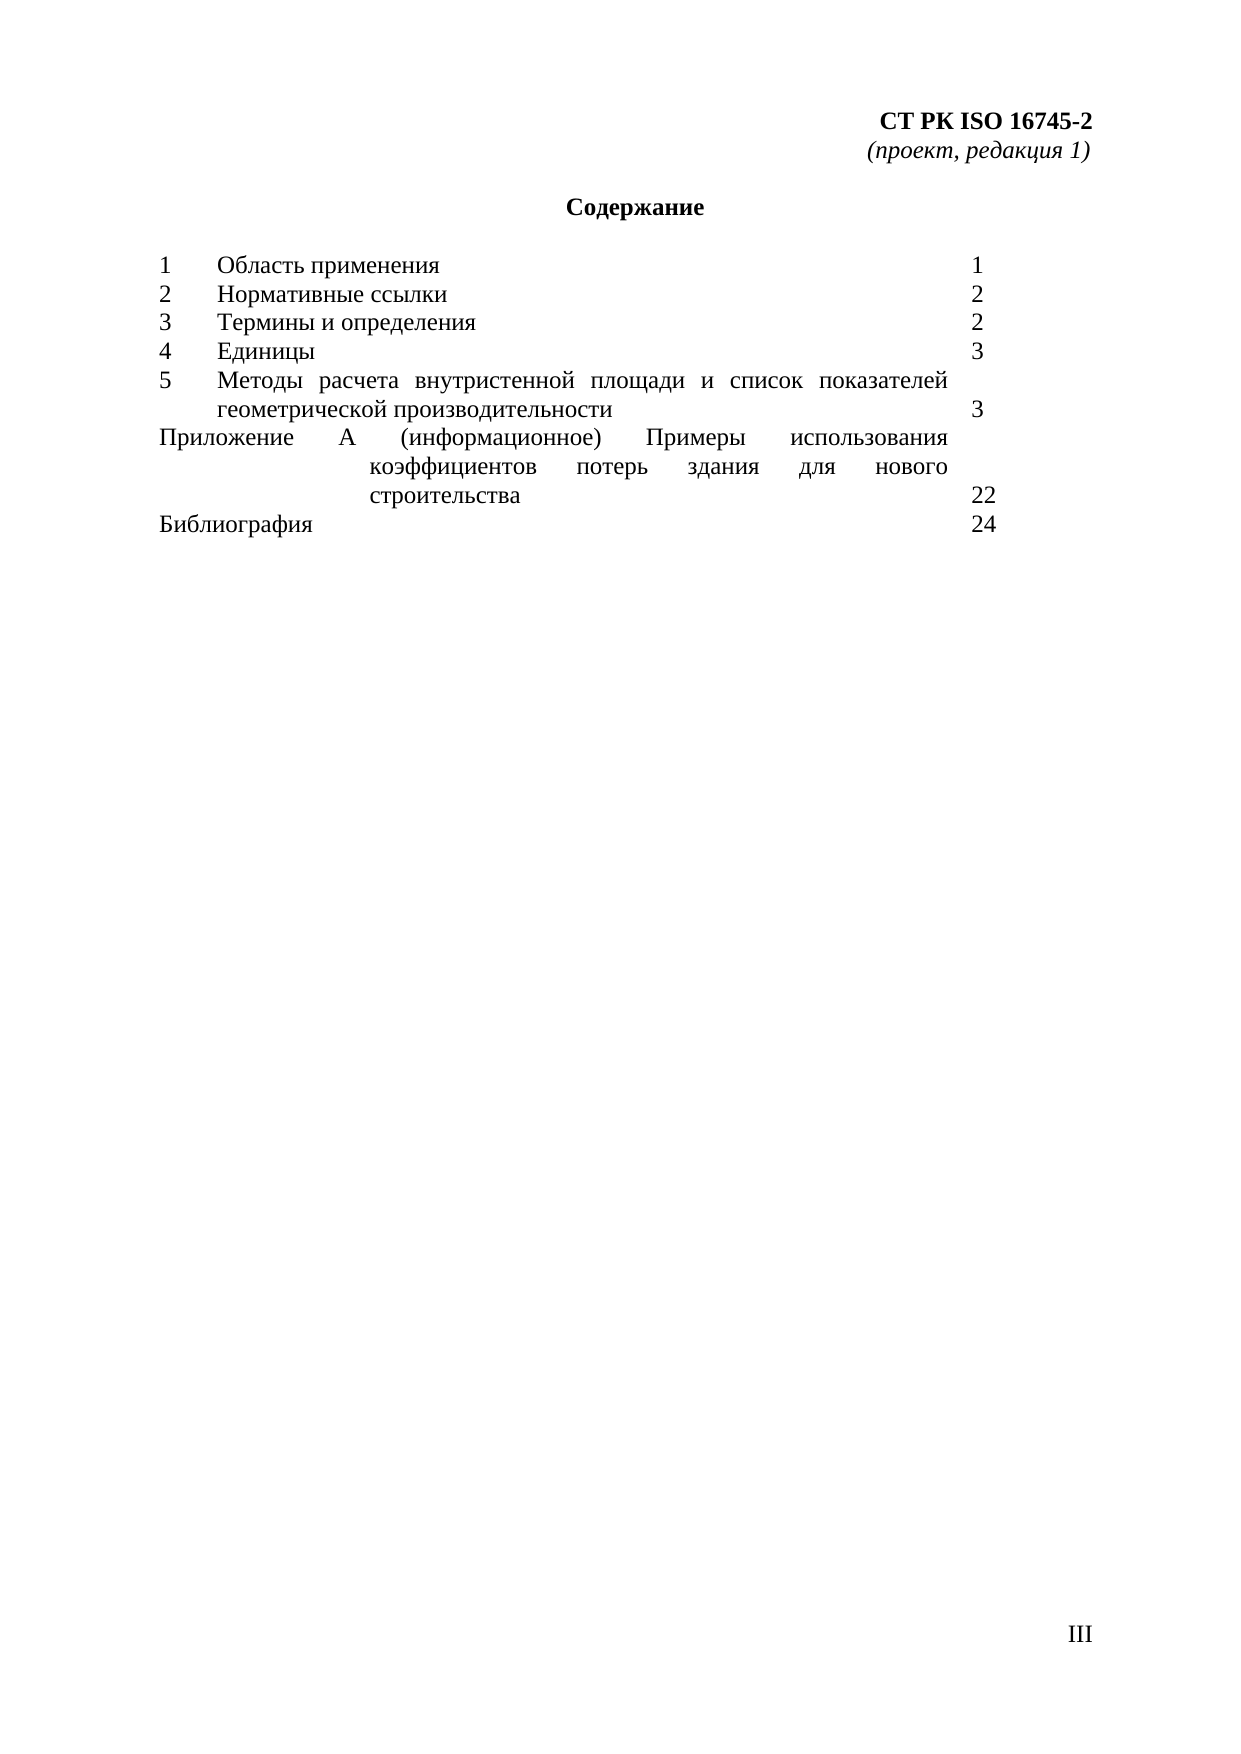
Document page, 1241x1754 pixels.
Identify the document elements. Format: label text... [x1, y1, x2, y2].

table_header 1 [148, 250, 206, 279]
table_cell 2 [960, 308, 1048, 336]
table_cell 3 [148, 308, 206, 336]
table_cell Методы расчета внутристенной площади и список показателей геометрической производительности [206, 365, 960, 422]
table_cell Термины и определения [206, 308, 960, 336]
table_cell 3 [960, 365, 1048, 422]
table_cell 3 [960, 336, 1048, 365]
table_cell 24 [960, 509, 1048, 537]
table_cell 5 [148, 365, 206, 422]
table_cell 2 [960, 279, 1048, 307]
text Содержание [118, 192, 1092, 221]
table_cell 4 [148, 336, 206, 365]
table_cell 2 [148, 279, 206, 307]
table_cell Библиография [148, 509, 960, 537]
table_header Область применения [206, 250, 960, 279]
table_cell Единицы [206, 336, 960, 365]
table_cell 22 [960, 423, 1048, 509]
table_header 1 [960, 250, 1048, 279]
table_cell Нормативные ссылки [206, 279, 960, 307]
table_cell Приложение А (информационное) Примеры использования коэффициентов потерь здания для нового строительства [148, 423, 960, 509]
